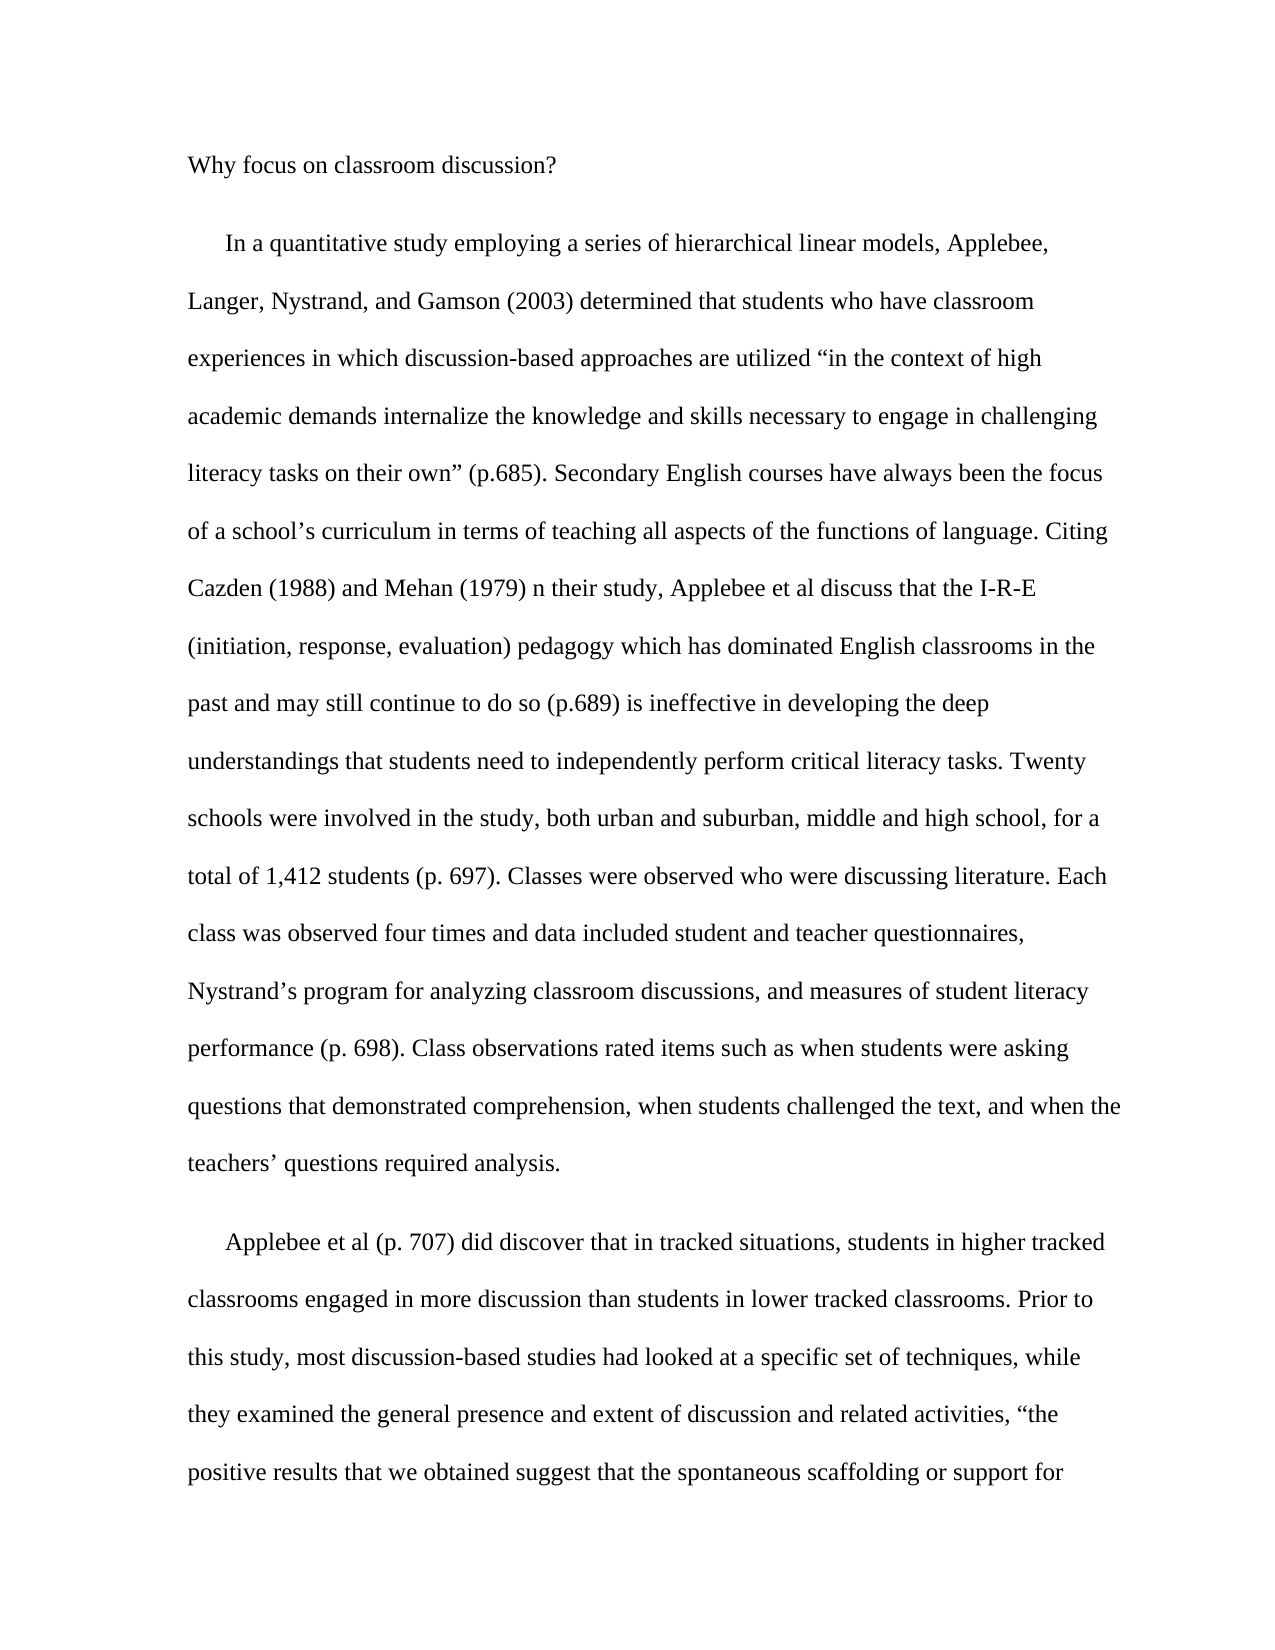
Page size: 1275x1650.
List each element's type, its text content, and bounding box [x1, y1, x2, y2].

text In a quantitative study employing a series of hierarchical linear models, Applebee, Langer, Nystrand, and Gamson (2003) determined that students who have classroom experiences in which discussion-based approaches are utilized “in the context of high academic demands internalize the knowledge and skills necessary to engage in challenging literacy tasks on their own” (p.685). Secondary English courses have always been the focus of a school’s curriculum in terms of teaching all aspects of the functions of language. Citing Cazden (1988) and Mehan (1979) n their study, Applebee et al discuss that the I-R-E (initiation, response, evaluation) pedagogy which has dominated English classrooms in the past and may still continue to do so (p.689) is ineffective in developing the deep understandings that students need to independently perform critical literacy tasks. Twenty schools were involved in the study, both urban and suburban, middle and high school, for a total of 1,412 students (p. 697). Classes were observed who were discussing literature. Each class was observed four times and data included student and teacher questionnaires, Nystrand’s program for analyzing classroom discussions, and measures of student literacy performance (p. 698). Class observations rated items such as when students were asking questions that demonstrated comprehension, when students challenged the text, and when the teachers’ questions required analysis. [187, 228, 1125, 1177]
text Why focus on classroom discussion? [187, 150, 1125, 179]
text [187, 1227, 1125, 1485]
